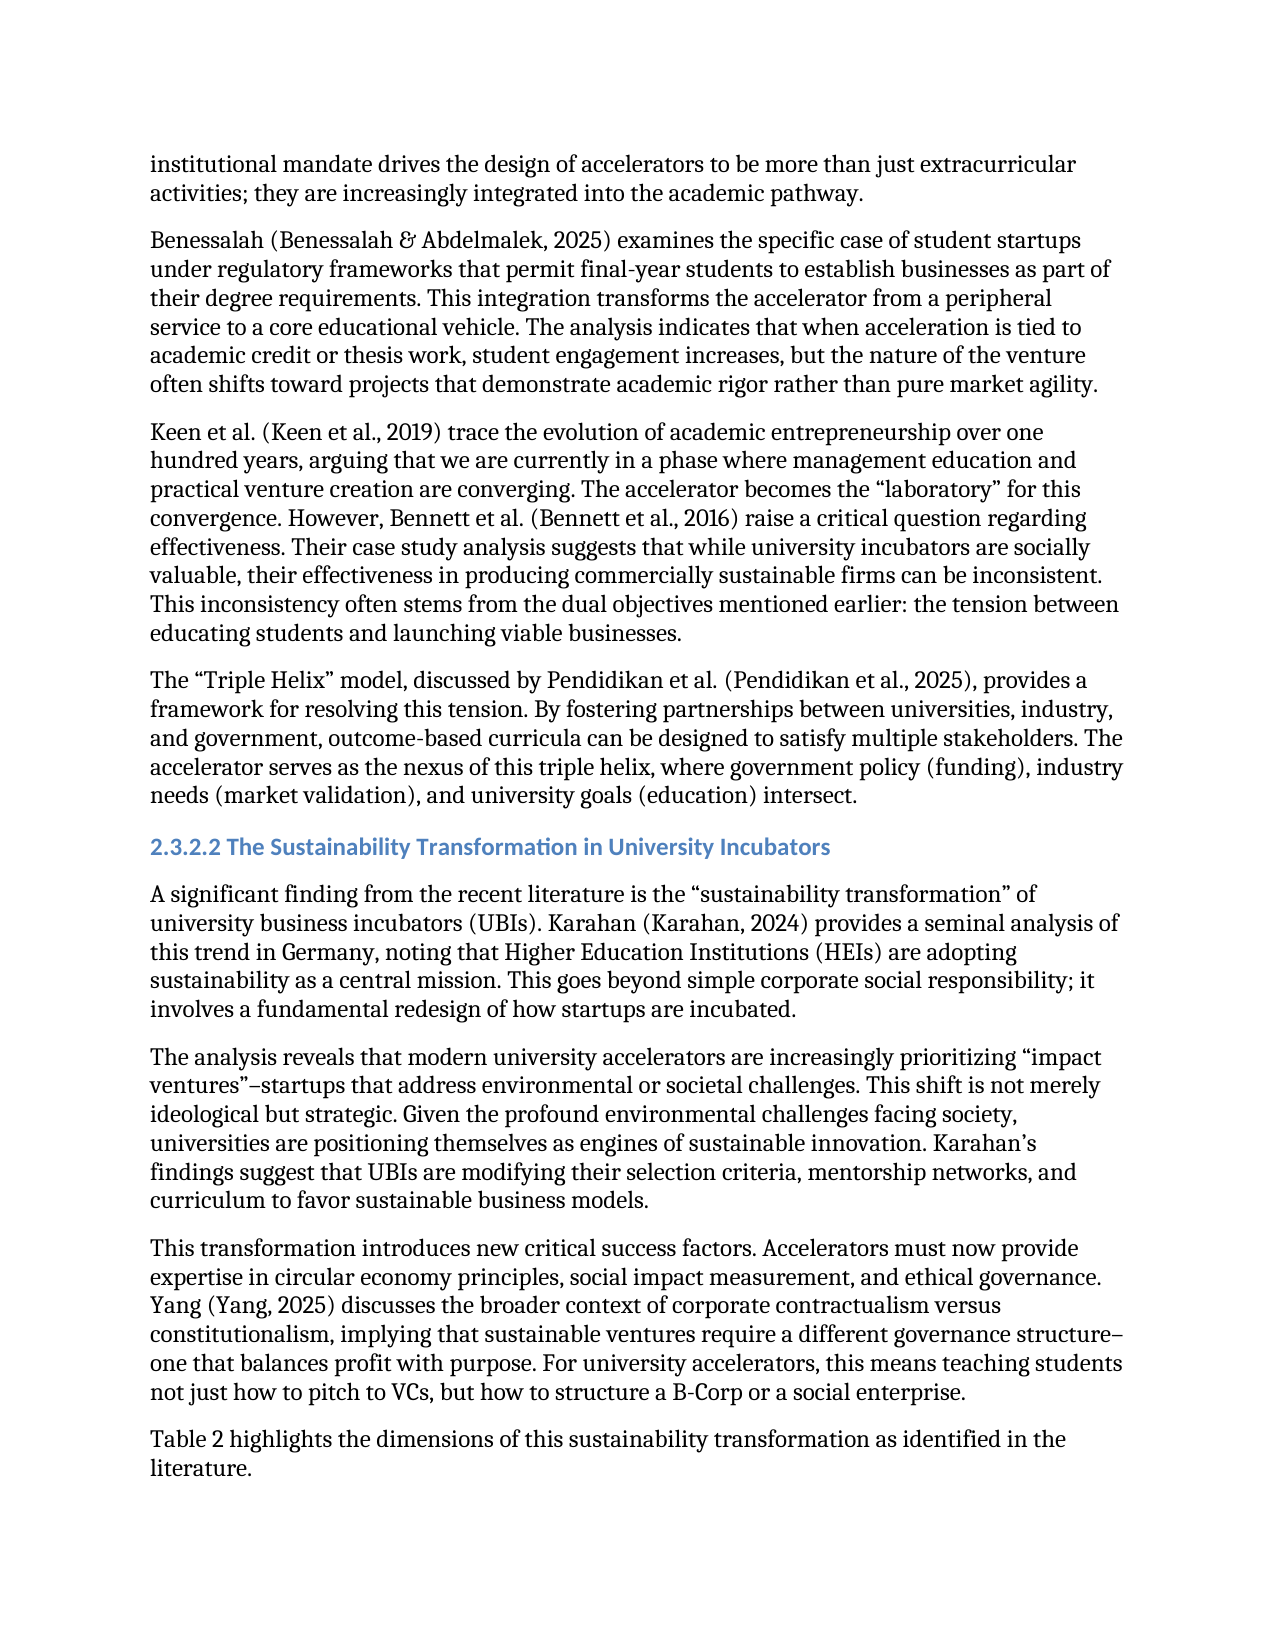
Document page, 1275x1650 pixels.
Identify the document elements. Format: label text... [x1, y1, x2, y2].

text Table 2 highlights the dimensions of this sustainability transformation as identified in the literature. [150, 1425, 1125, 1483]
text A significant finding from the recent literature is the “sustainability transformation” of university business incubators (UBIs). Karahan (Karahan, 2024) provides a seminal analysis of this trend in Germany, noting that Higher Education Institutions (HEIs) are adopting sustainability as a central mission. This goes beyond simple corporate social responsibility; it involves a fundamental redesign of how startups are incubated. [150, 880, 1125, 1024]
text Benessalah (Benessalah & Abdelmalek, 2025) examines the specific case of student startups under regulatory frameworks that permit final-year students to establish businesses as part of their degree requirements. This integration transforms the accelerator from a peripheral service to a core educational vehicle. The analysis indicates that when acceleration is tied to academic credit or thesis work, student engagement increases, but the nature of the venture often shifts toward projects that demonstrate academic rigor rather than pure market agility. [150, 226, 1125, 399]
text This transformation introduces new critical success factors. Accelerators must now provide expertise in circular economy principles, social impact measurement, and ethical governance. Yang (Yang, 2025) discusses the broader context of corporate contractualism versus constitutionalism, implying that sustainable ventures require a different governance structure–one that balances profit with purpose. For university accelerators, this means teaching students not just how to pitch to VCs, but how to structure a B-Corp or a social enterprise. [150, 1234, 1125, 1406]
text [150, 150, 1125, 207]
text The analysis reveals that modern university accelerators are increasingly prioritizing “impact ventures”–startups that address environmental or societal challenges. This shift is not merely ideological but strategic. Given the profound environmental challenges facing society, universities are positioning themselves as engines of sustainable innovation. Karahan’s findings suggest that UBIs are modifying their selection criteria, mentorship networks, and curriculum to favor sustainable business models. [150, 1043, 1125, 1215]
text Keen et al. (Keen et al., 2019) trace the evolution of academic entrepreneurship over one hundred years, arguing that we are currently in a phase where management education and practical venture creation are converging. The accelerator becomes the “laboratory” for this convergence. However, Bennett et al. (Bennett et al., 2016) raise a critical question regarding effectiveness. Their case study analysis suggests that while university incubators are socially valuable, their effectiveness in producing commercially sustainable firms can be inconsistent. This inconsistency often stems from the dual objectives mentioned earlier: the tension between educating students and launching viable businesses. [150, 417, 1125, 647]
text The “Triple Helix” model, discussed by Pendidikan et al. (Pendidikan et al., 2025), provides a framework for resolving this tension. By fostering partnerships between universities, industry, and government, outcome-based curricula can be designed to satisfy multiple stakeholders. The accelerator serves as the nexus of this triple helix, where government policy (funding), industry needs (market validation), and university goals (education) intersect. [150, 666, 1125, 810]
subtitle 2.3.2.2 The Sustainability Transformation in University Incubators [150, 831, 1125, 861]
